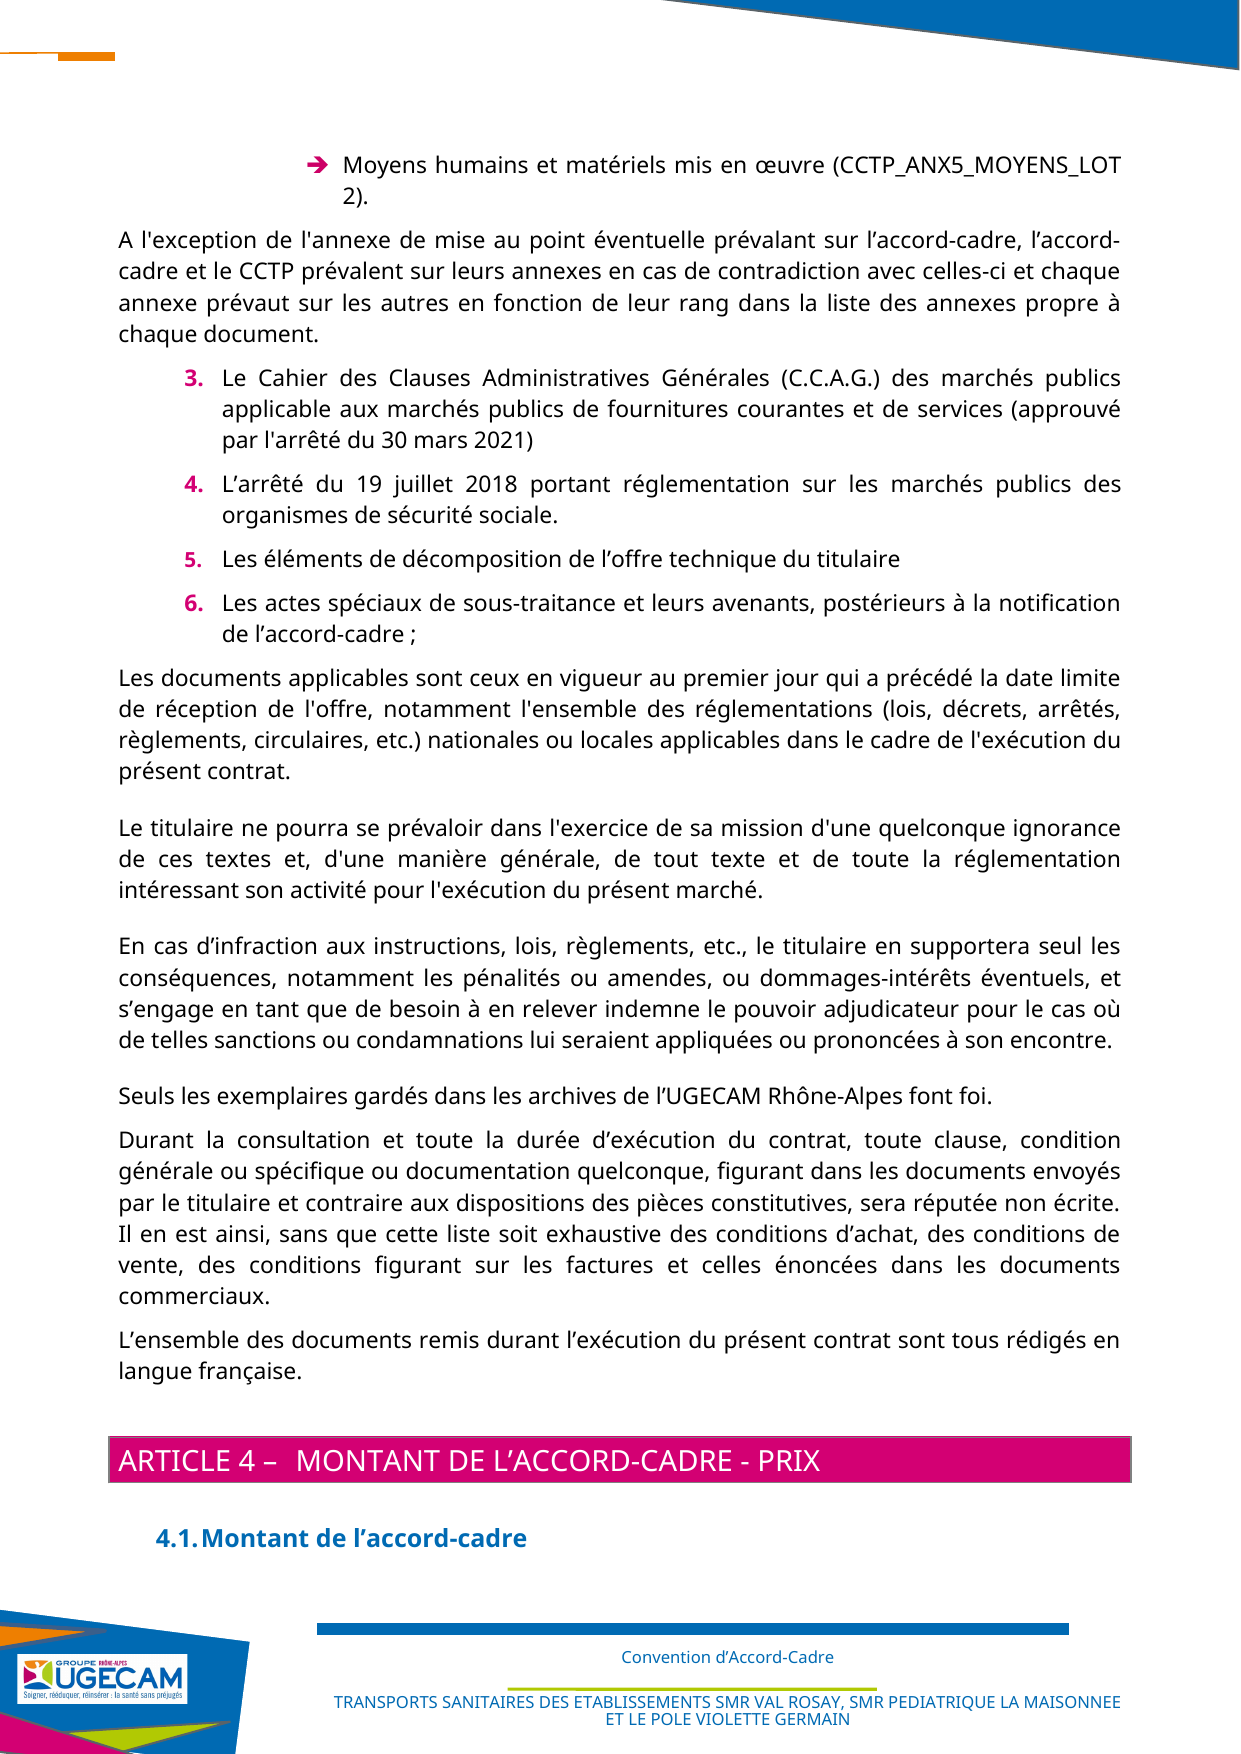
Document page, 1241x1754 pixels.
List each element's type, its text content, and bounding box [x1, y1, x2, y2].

list En cas d’infraction aux instructions, lois, règlements, etc., le titulaire en supportera seul les conséquences, notamment les pénalités ou amendes, ou dommages-intérêts éventuels, et s’engage en tant que de besoin à en relever indemne le pouvoir adjudicateur pour le cas où de telles sanctions ou condamnations lui seraient appliquées ou prononcées à son encontre. [118, 930, 1122, 1055]
list L’arrêté du 19 juillet 2018 portant réglementation sur les marchés publics des organismes de sécurité sociale. [184, 468, 1122, 530]
list L’ensemble des documents remis durant l’exécution du présent contrat sont tous rédigés en langue française. [118, 1324, 1122, 1386]
list Les documents applicables sont ceux en vigueur au premier jour qui a précédé la date limite de réception de l'offre, notamment l'ensemble des réglementations (lois, décrets, arrêtés, règlements, circulaires, etc.) nationales ou locales applicables dans le cadre de l'exécution du présent contrat. [118, 661, 1122, 786]
list Moyens humains et matériels mis en œuvre (CCTP_ANX5_MOYENS_LOT 2). [305, 149, 1122, 211]
list Le titulaire ne pourra se prévaloir dans l'exercice de sa mission d'une quelconque ignorance de ces textes et, d'une manière générale, de tout texte et de toute la réglementation intéressant son activité pour l'exécution du présent marché. [118, 811, 1122, 905]
list Seuls les exemplaires gardés dans les archives de l’UGECAM Rhône-Alpes font foi. [118, 1080, 1122, 1111]
list Les éléments de décomposition de l’offre technique du titulaire [184, 543, 1122, 574]
list A l'exception de l'annexe de mise au point éventuelle prévalant sur l’accord-cadre, l’accord-cadre et le CCTP prévalent sur leurs annexes en cas de contradiction avec celles-ci et chaque annexe prévaut sur les autres en fonction de leur rang dans la liste des annexes propre à chaque document. [118, 224, 1122, 349]
text MONTANT DE L’ACCORD-CADRE - PRIX [110, 1438, 1130, 1482]
text Montant de l’accord-cadre [156, 1521, 1122, 1555]
list Les actes spéciaux de sous-traitance et leurs avenants, postérieurs à la notification de l’accord-cadre ; [184, 586, 1122, 649]
list Le Cahier des Clauses Administratives Générales (C.C.A.G.) des marchés publics applicable aux marchés publics de fournitures courantes et de services (approuvé par l'arrêté du 30 mars 2021) [184, 361, 1122, 455]
picture [17, 1654, 188, 1704]
list Durant la consultation et toute la durée d’exécution du contrat, toute clause, condition générale ou spécifique ou documentation quelconque, figurant dans les documents envoyés par le titulaire et contraire aux dispositions des pièces constitutives, sera réputée non écrite. Il en est ainsi, sans que cette liste soit exhaustive des conditions d’achat, des conditions de vente, des conditions figurant sur les factures et celles énoncées dans les documents commerciaux. [118, 1124, 1122, 1311]
